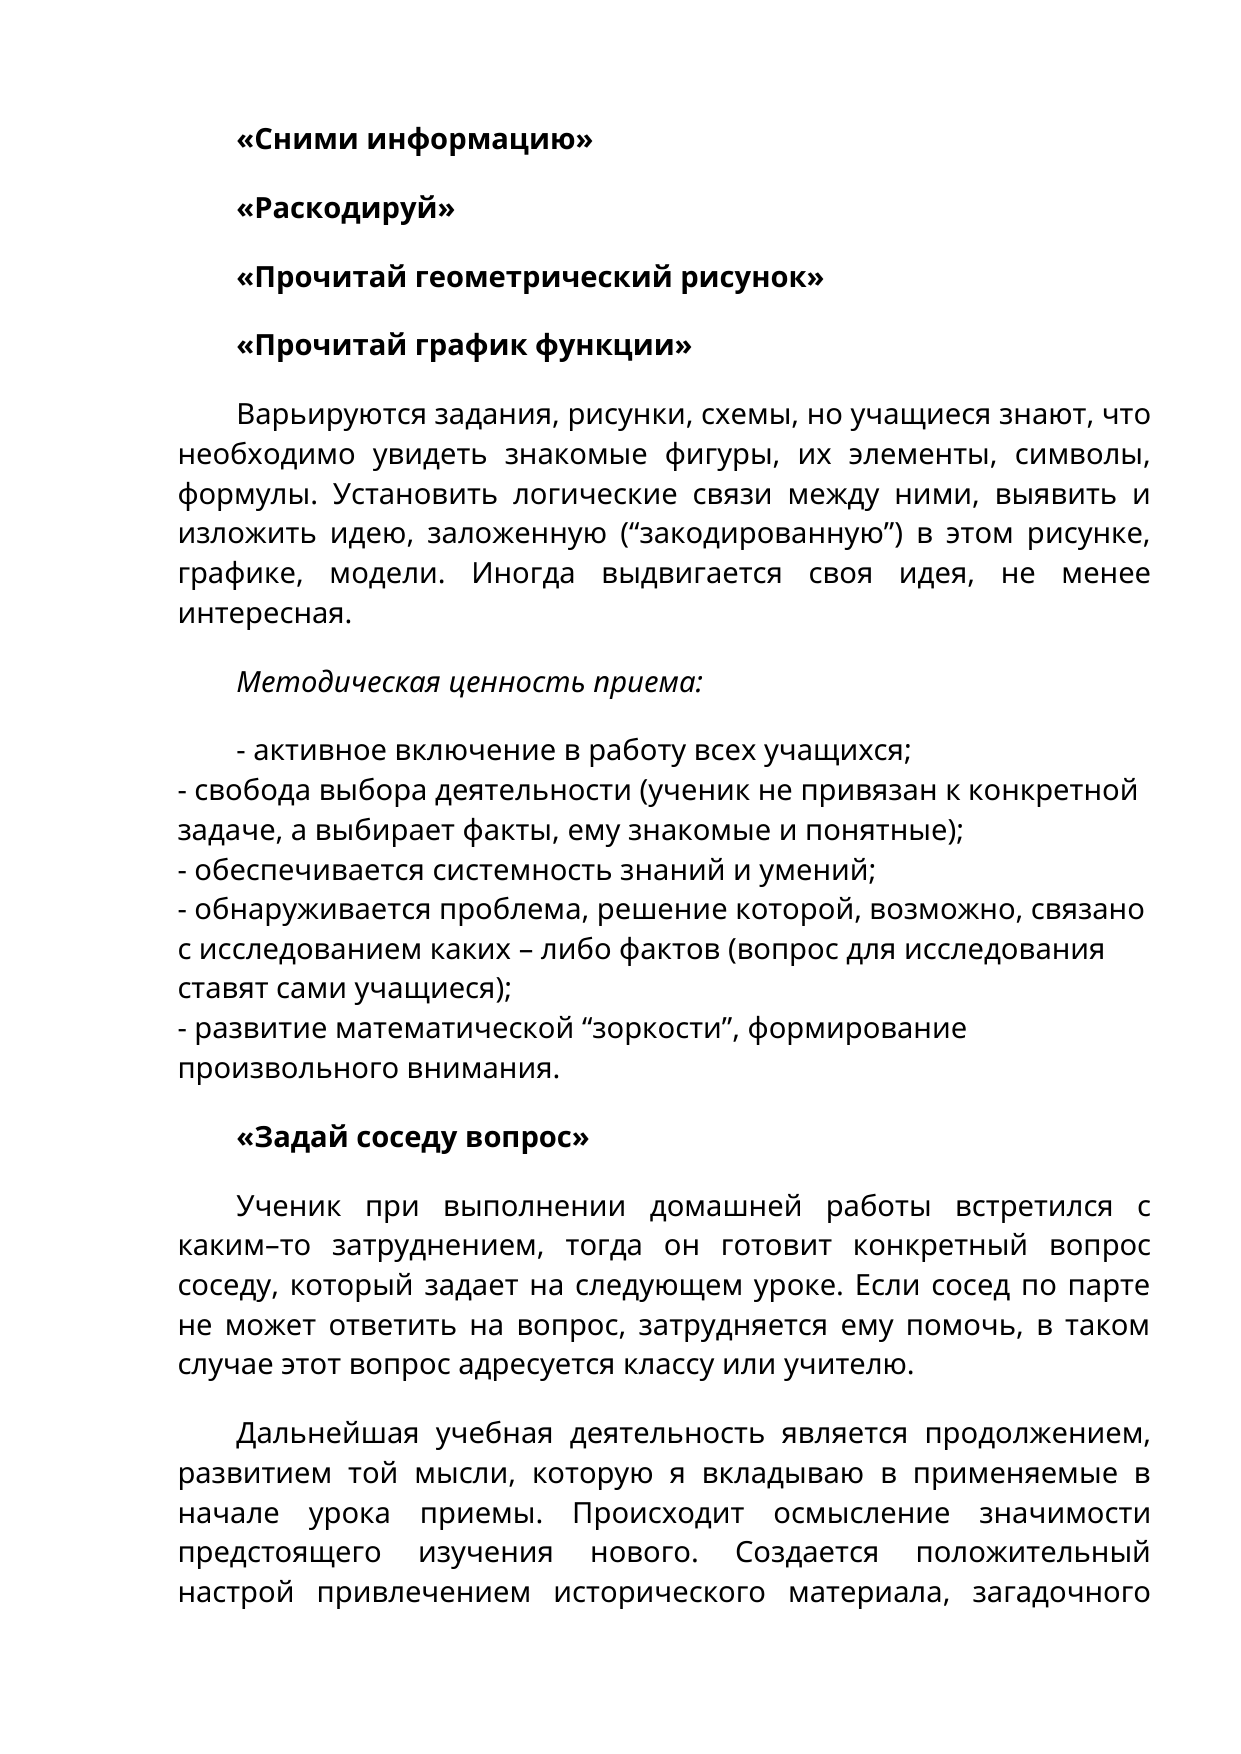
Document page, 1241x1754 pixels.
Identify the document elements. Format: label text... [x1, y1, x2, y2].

text «Прочитай геометрический рисунок» [177, 256, 1152, 296]
text Методическая ценность приема: [177, 661, 1152, 701]
text Ученик при выполнении домашней работы встретился с каким–то затруднением, тогда он готовит конкретный вопрос соседу, который задает на следующем уроке. Если сосед по парте не может ответить на вопрос, затрудняется ему помочь, в таком случае этот вопрос адресуется классу или учителю. [177, 1185, 1152, 1383]
text «Раскодируй» [177, 187, 1152, 227]
text - активное включение в работу всех учащихся; - свобода выбора деятельности (ученик не привязан к конкретной задаче, а выбирает факты, ему знакомые и понятные); - обеспечивается системность знаний и умений; - обнаруживается проблема, решение которой, возможно, связано с исследованием каких – либо фактов (вопрос для исследования ставят сами учащиеся); - развитие математической “зоркости”, формирование произвольного внимания. [177, 730, 1152, 1087]
text Варьируются задания, рисунки, схемы, но учащиеся знают, что необходимо увидеть знакомые фигуры, их элементы, символы, формулы. Установить логические связи между ними, выявить и изложить идею, заложенную (“закодированную”) в этом рисунке, графике, модели. Иногда выдвигается своя идея, не менее интересная. [177, 393, 1152, 632]
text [177, 1412, 1152, 1611]
text «Прочитай график функции» [177, 325, 1152, 364]
text «Сними информацию» [177, 118, 1152, 158]
text «Задай соседу вопрос» [177, 1116, 1152, 1156]
